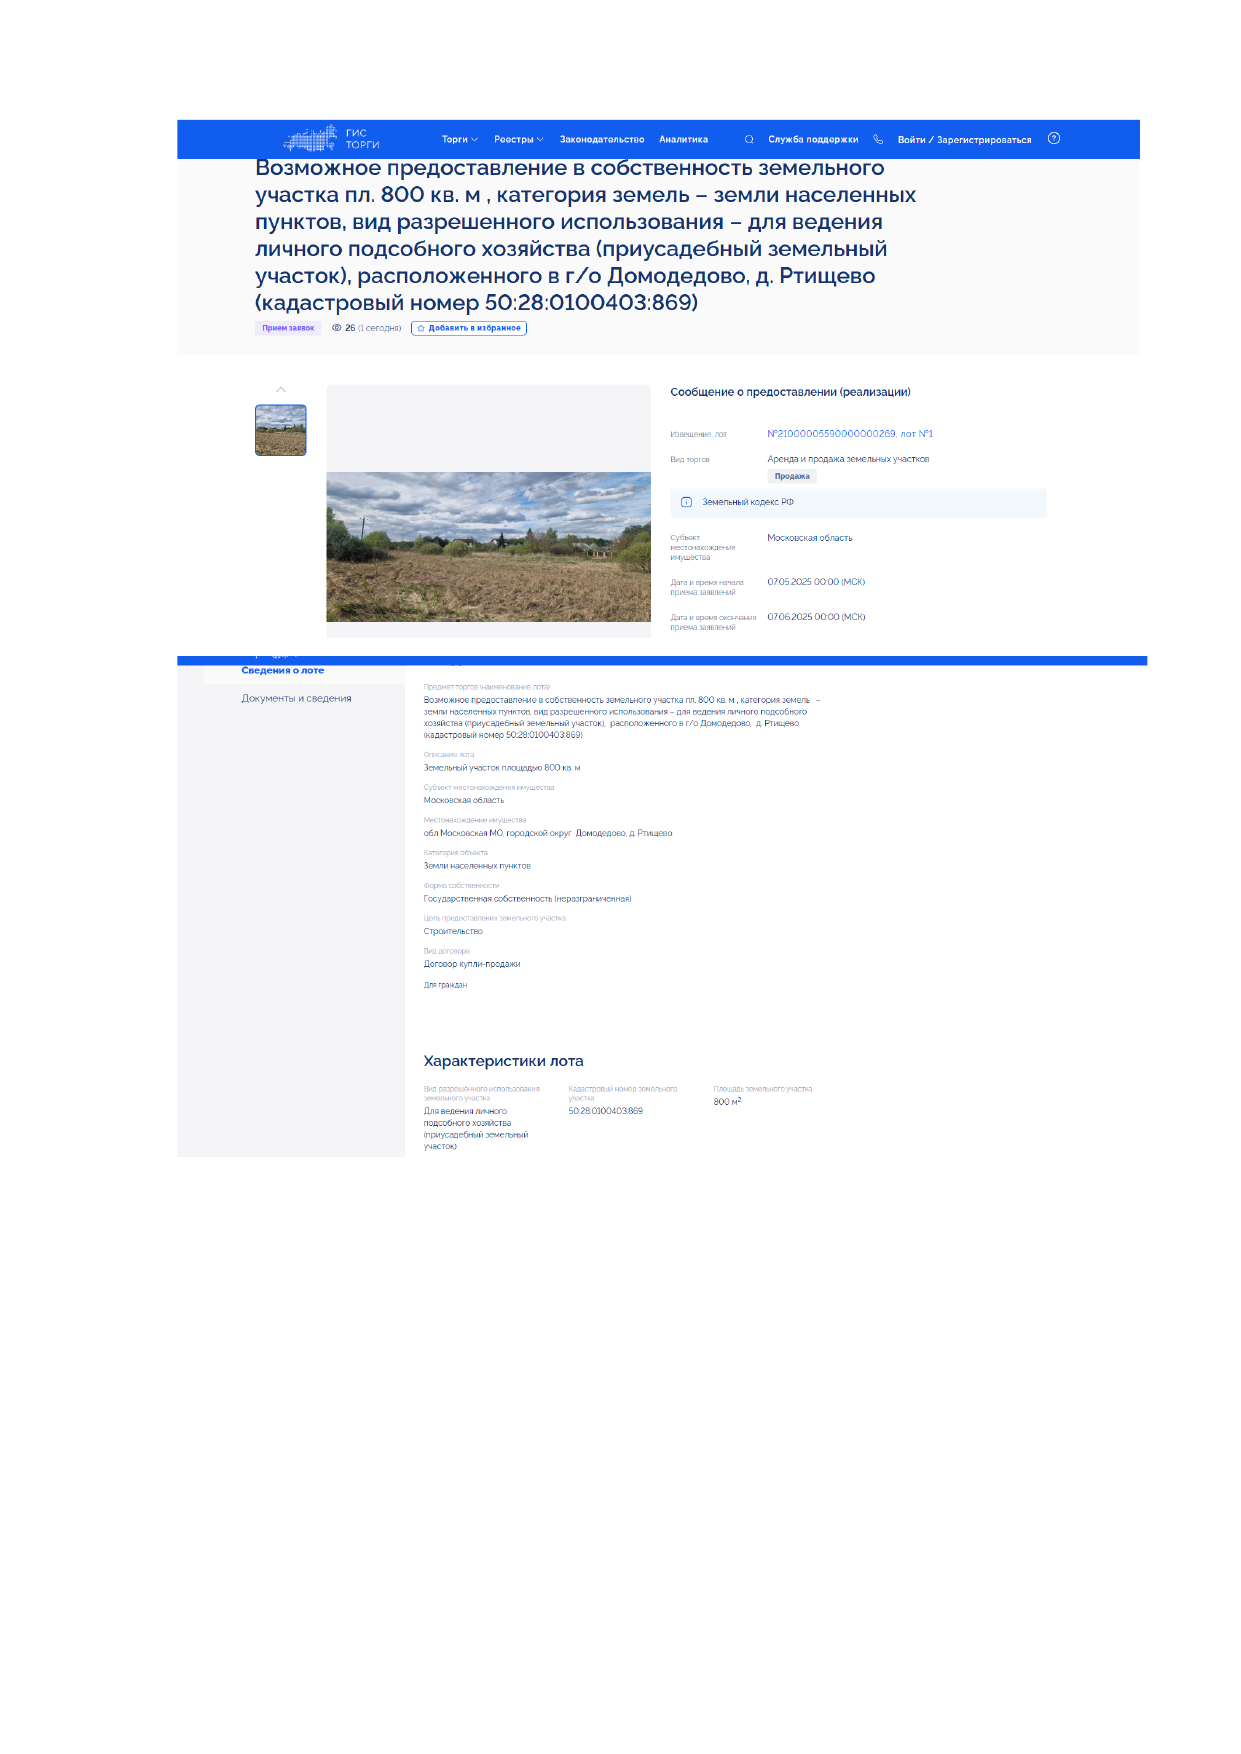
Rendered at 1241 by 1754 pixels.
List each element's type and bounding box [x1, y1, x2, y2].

picture [177, 656, 1148, 1157]
picture [177, 118, 1140, 638]
